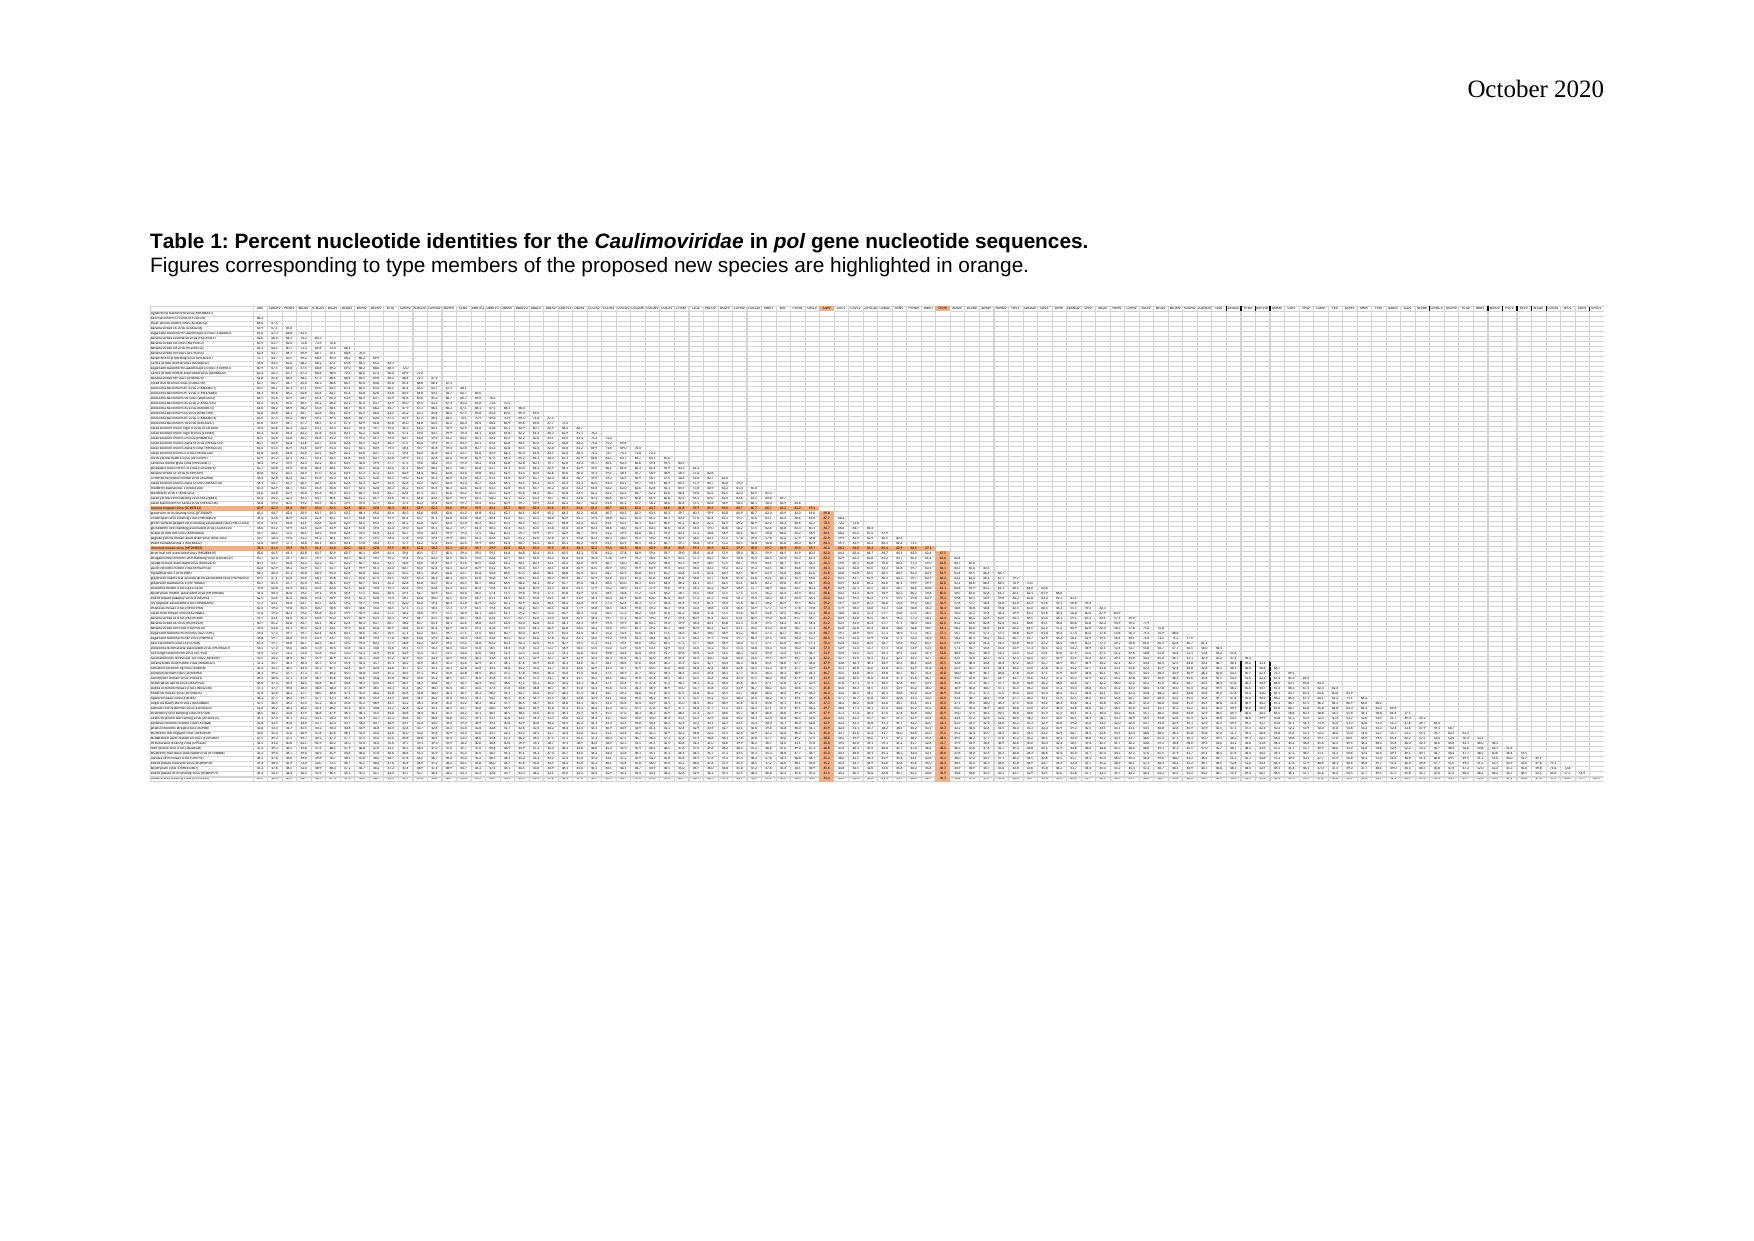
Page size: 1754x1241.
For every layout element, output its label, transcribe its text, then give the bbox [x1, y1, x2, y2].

text Table 1: Percent nucleotide identities for the Caulimoviridae in pol gene nucleotide sequences. [150, 229, 1604, 253]
text Figures corresponding to type members of the proposed new species are highlighted in orange. [150, 253, 1604, 277]
